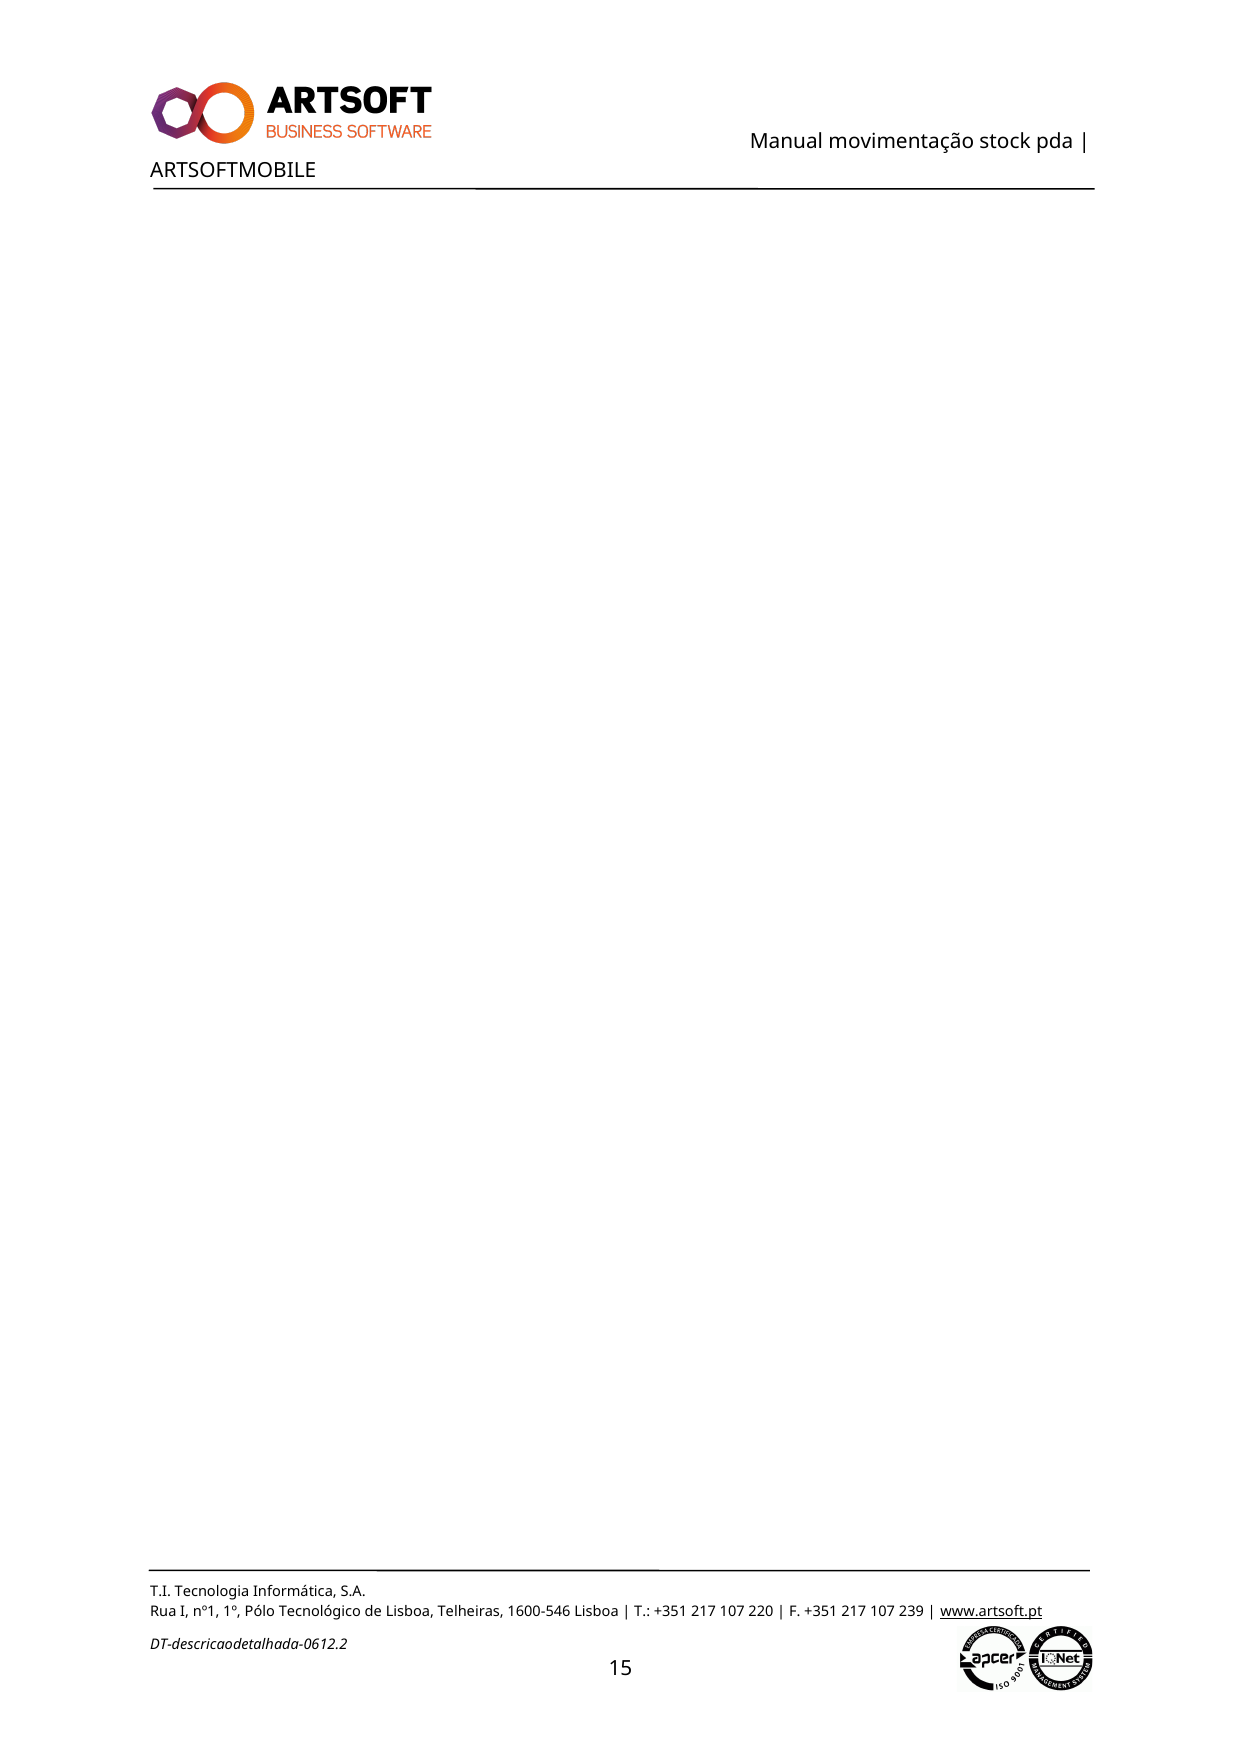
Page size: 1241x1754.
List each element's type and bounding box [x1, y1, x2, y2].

picture [150, 73, 449, 149]
picture [956, 1626, 1093, 1692]
